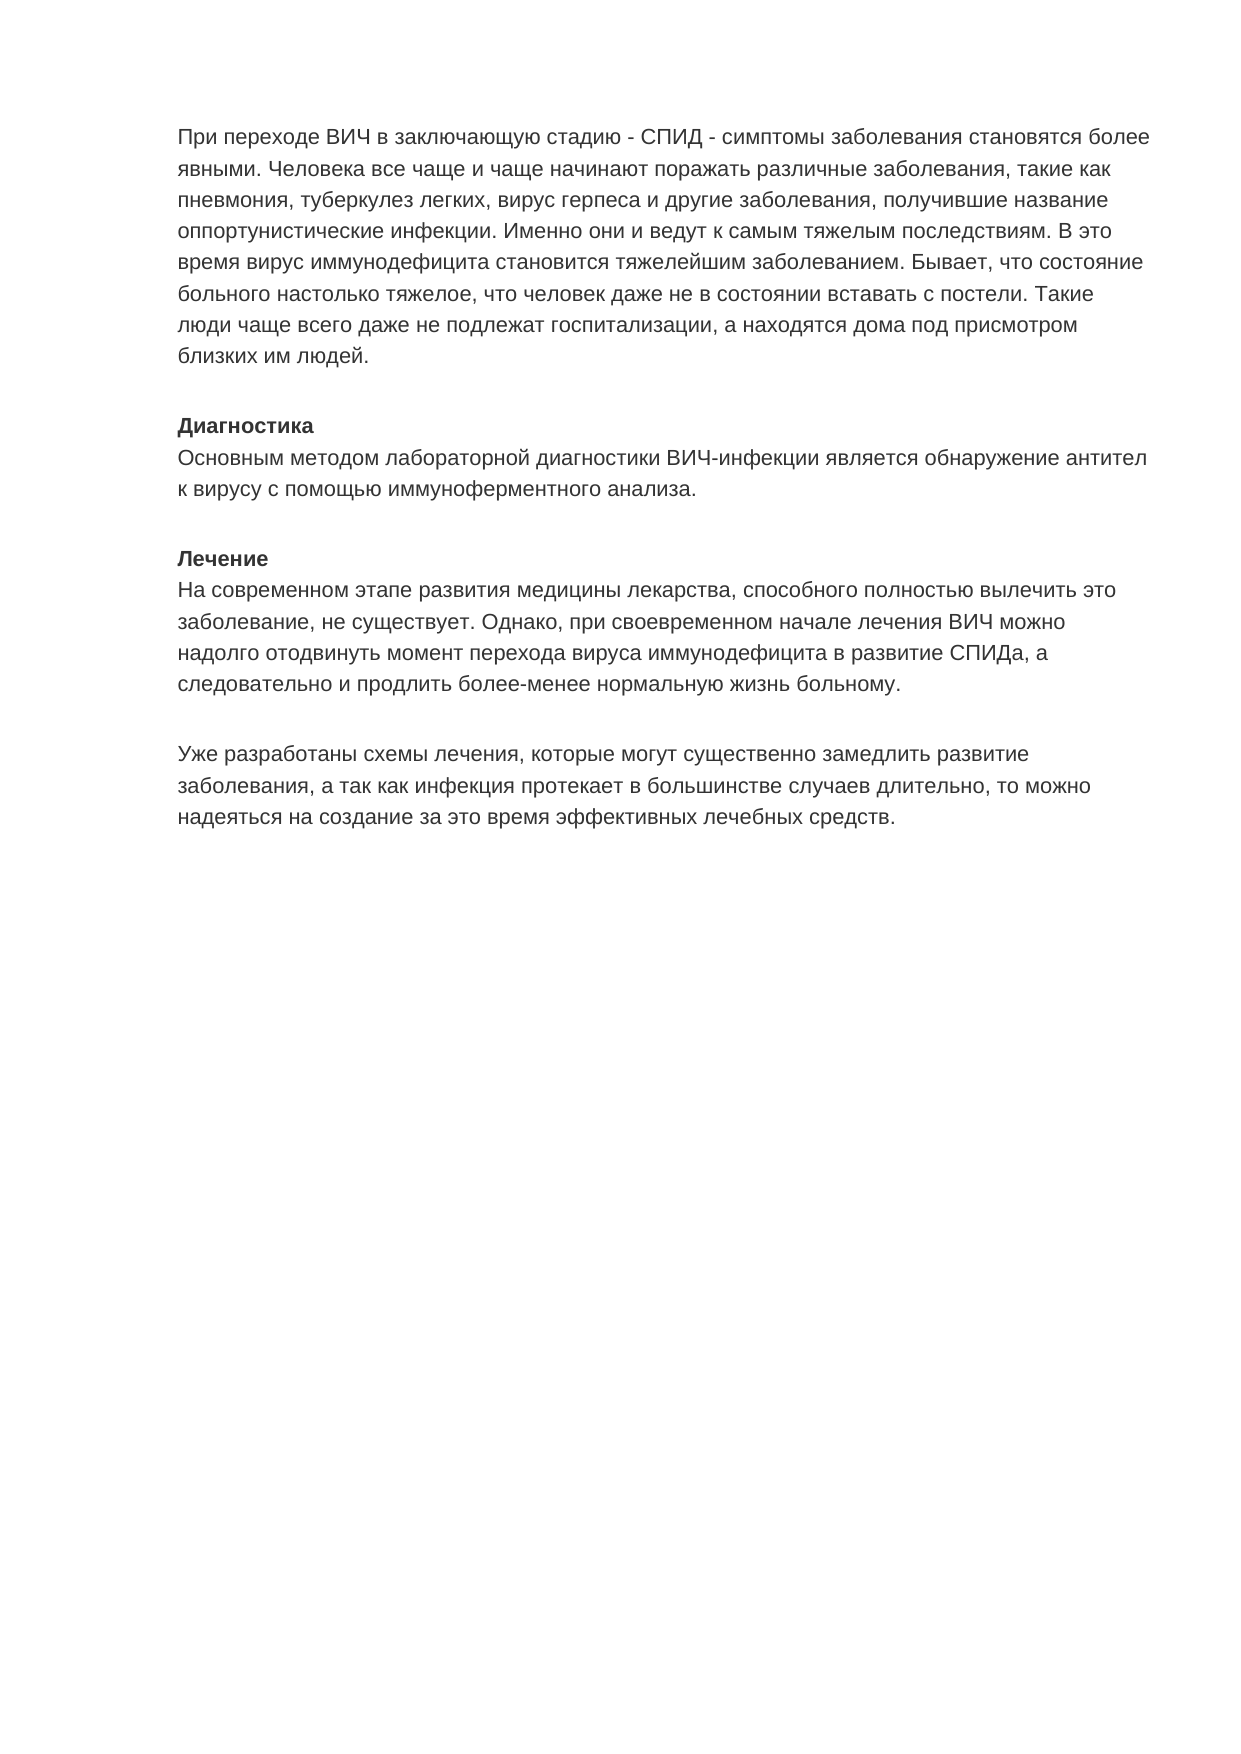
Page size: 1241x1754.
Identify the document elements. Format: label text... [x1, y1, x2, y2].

text Диагностика [177, 407, 1152, 438]
text На современном этапе развития медицины лекарства, способного полностью вылечить это заболевание, не существует. Однако, при своевременном начале лечения ВИЧ можно надолго отодвинуть момент перехода вируса иммунодефицита в развитие СПИДа, а следовательно и продлить более-менее нормальную жизнь больному. [177, 571, 1152, 696]
text При переходе ВИЧ в заключающую стадию - СПИД - симптомы заболевания становятся более явными. Человека все чаще и чаще начинают поражать различные заболевания, такие как пневмония, туберкулез легких, вирус герпеса и другие заболевания, получившие название оппортунистические инфекции. Именно они и ведут к самым тяжелым последствиям. В это время вирус иммунодефицита становится тяжелейшим заболеванием. Бывает, что состояние больного настолько тяжелое, что человек даже не в состоянии вставать с постели. Такие люди чаще всего даже не подлежат госпитализации, а находятся дома под присмотром близких им людей. [177, 118, 1152, 368]
text Уже разработаны схемы лечения, которые могут существенно замедлить развитие заболевания, а так как инфекция протекает в большинстве случаев длительно, то можно надеяться на создание за это время эффективных лечебных средств. [177, 735, 1152, 829]
text Основным методом лабораторной диагностики ВИЧ-инфекции является обнаружение антител к вирусу с помощью иммуноферментного анализа. [177, 438, 1152, 501]
text Лечение [177, 540, 1152, 571]
